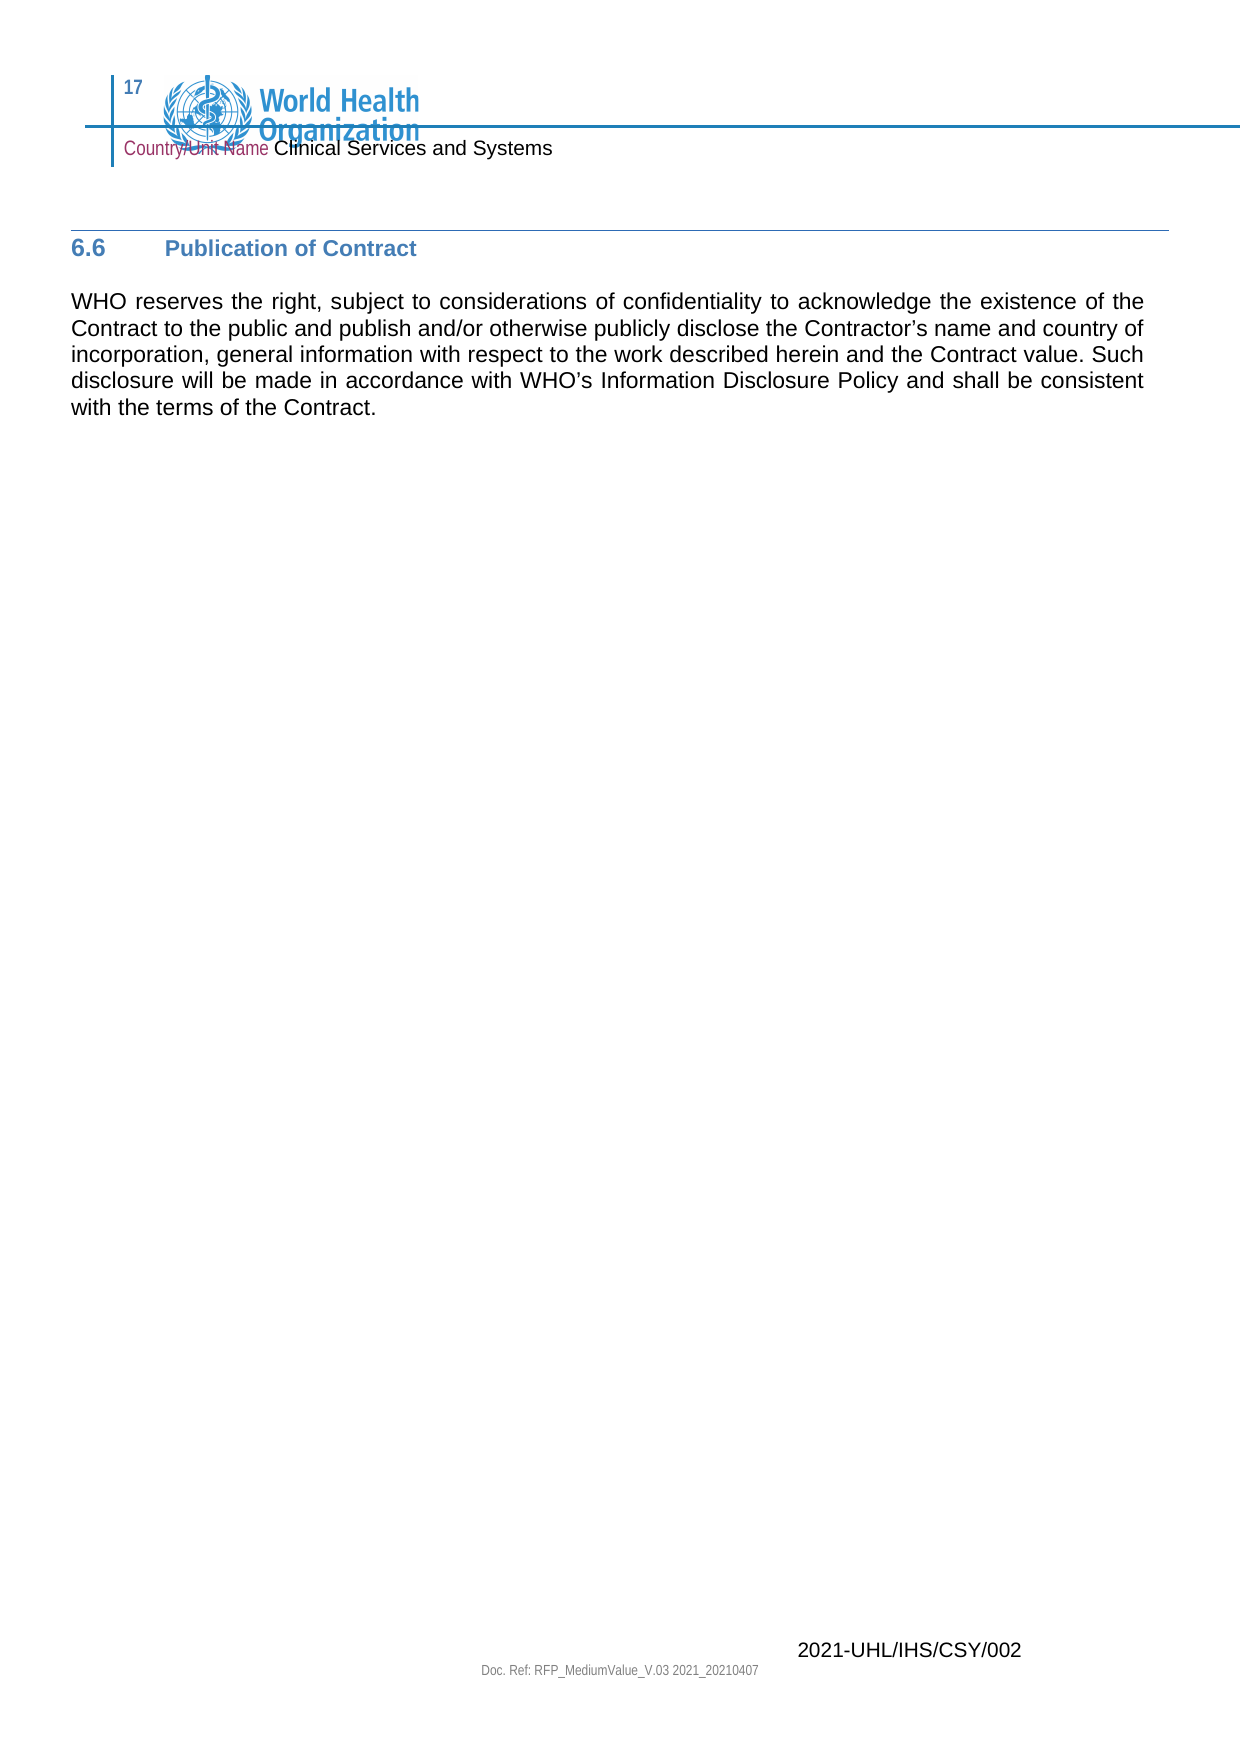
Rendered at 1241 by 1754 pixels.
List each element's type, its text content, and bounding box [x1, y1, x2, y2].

picture [375, 145, 383, 154]
picture [301, 145, 306, 154]
picture [163, 128, 419, 154]
picture [226, 144, 231, 154]
text WHO reserves the right, subject to considerations of confidentiality to acknowledge the existence of the Contract to the public and publish and/or otherwise publicly disclose the Contractor’s name and country of incorporation, general information with respect to the work described herein and the Contract value. Such disclosure will be made in accordance with WHO’s Information Disclosure Policy and shall be consistent with the terms of the Contract. [71, 288, 1144, 420]
picture [163, 75, 419, 125]
subtitle Publication of Contract [71, 231, 1169, 262]
